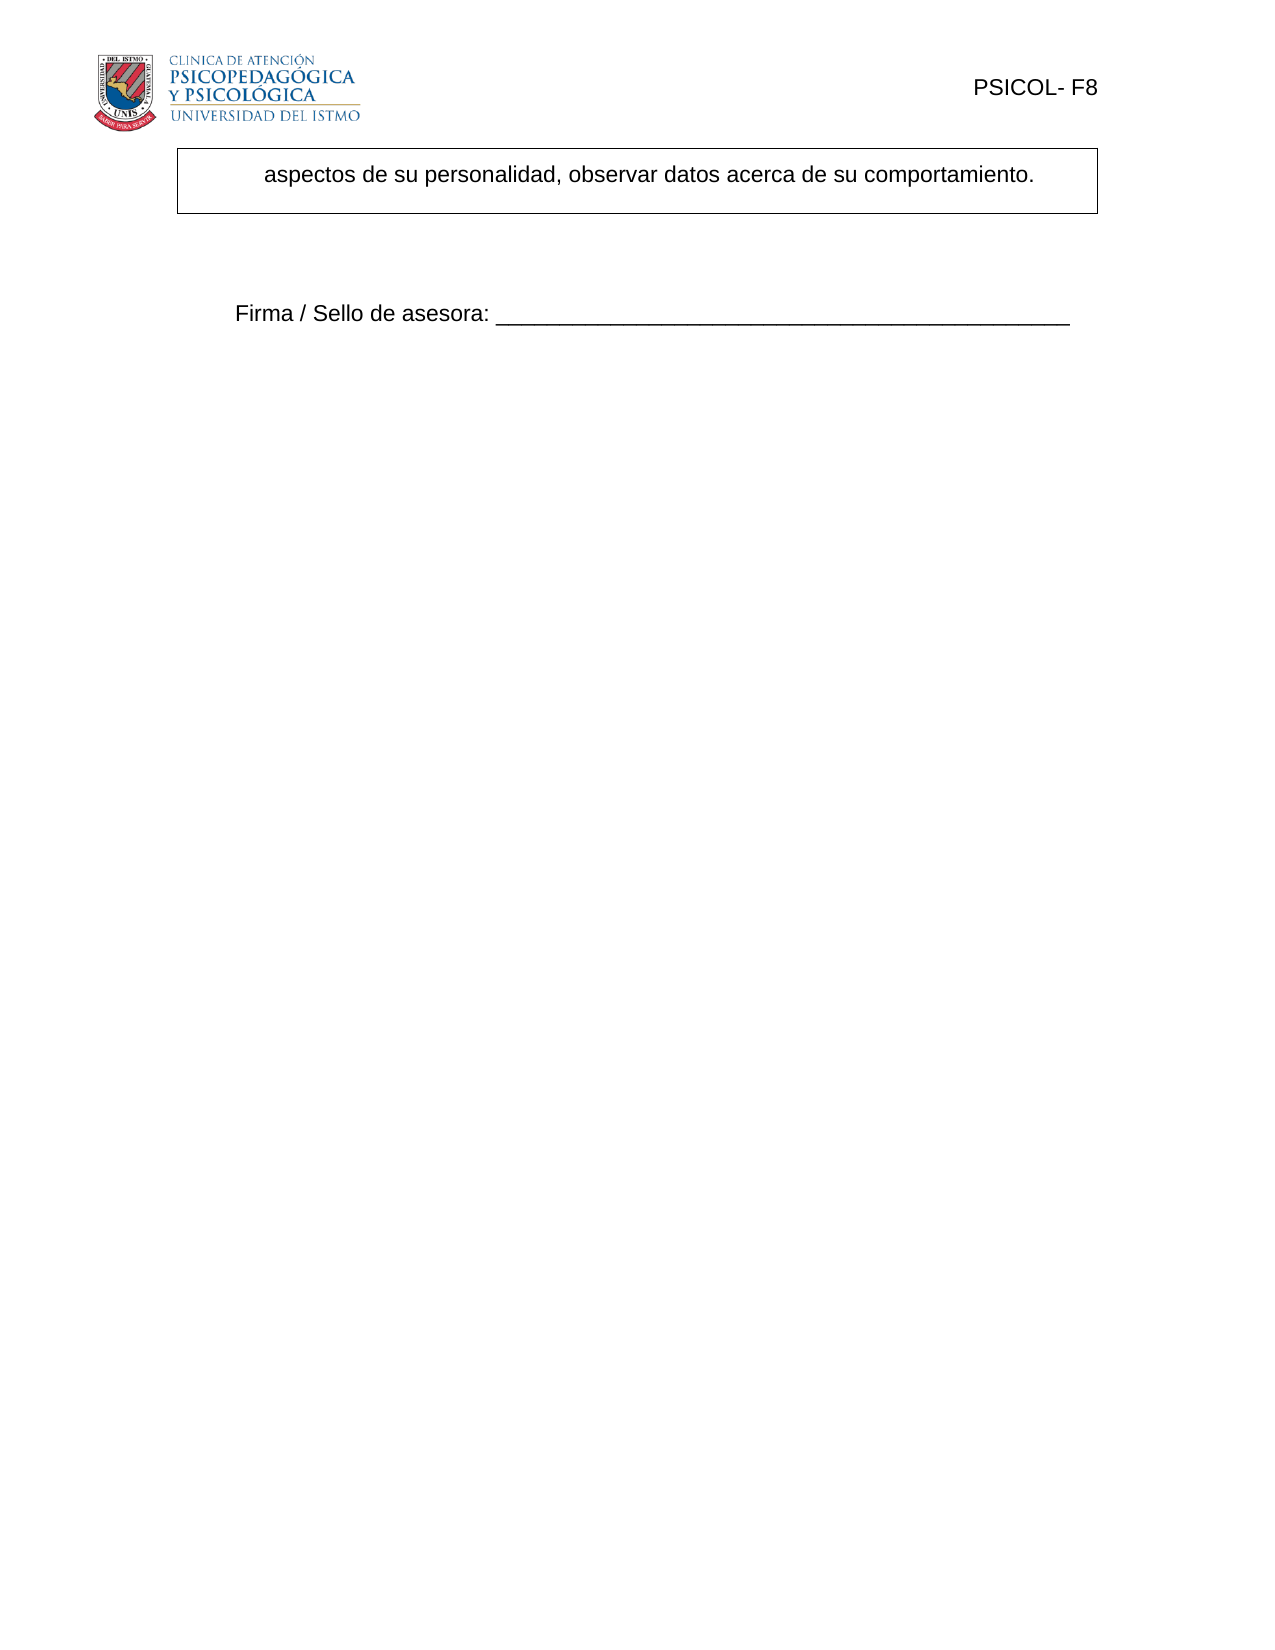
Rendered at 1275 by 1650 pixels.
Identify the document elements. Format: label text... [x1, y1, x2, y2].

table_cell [178, 149, 1097, 213]
text Firma / Sello de asesora: _____________________________________________ [177, 300, 1127, 326]
picture [42, 25, 422, 166]
